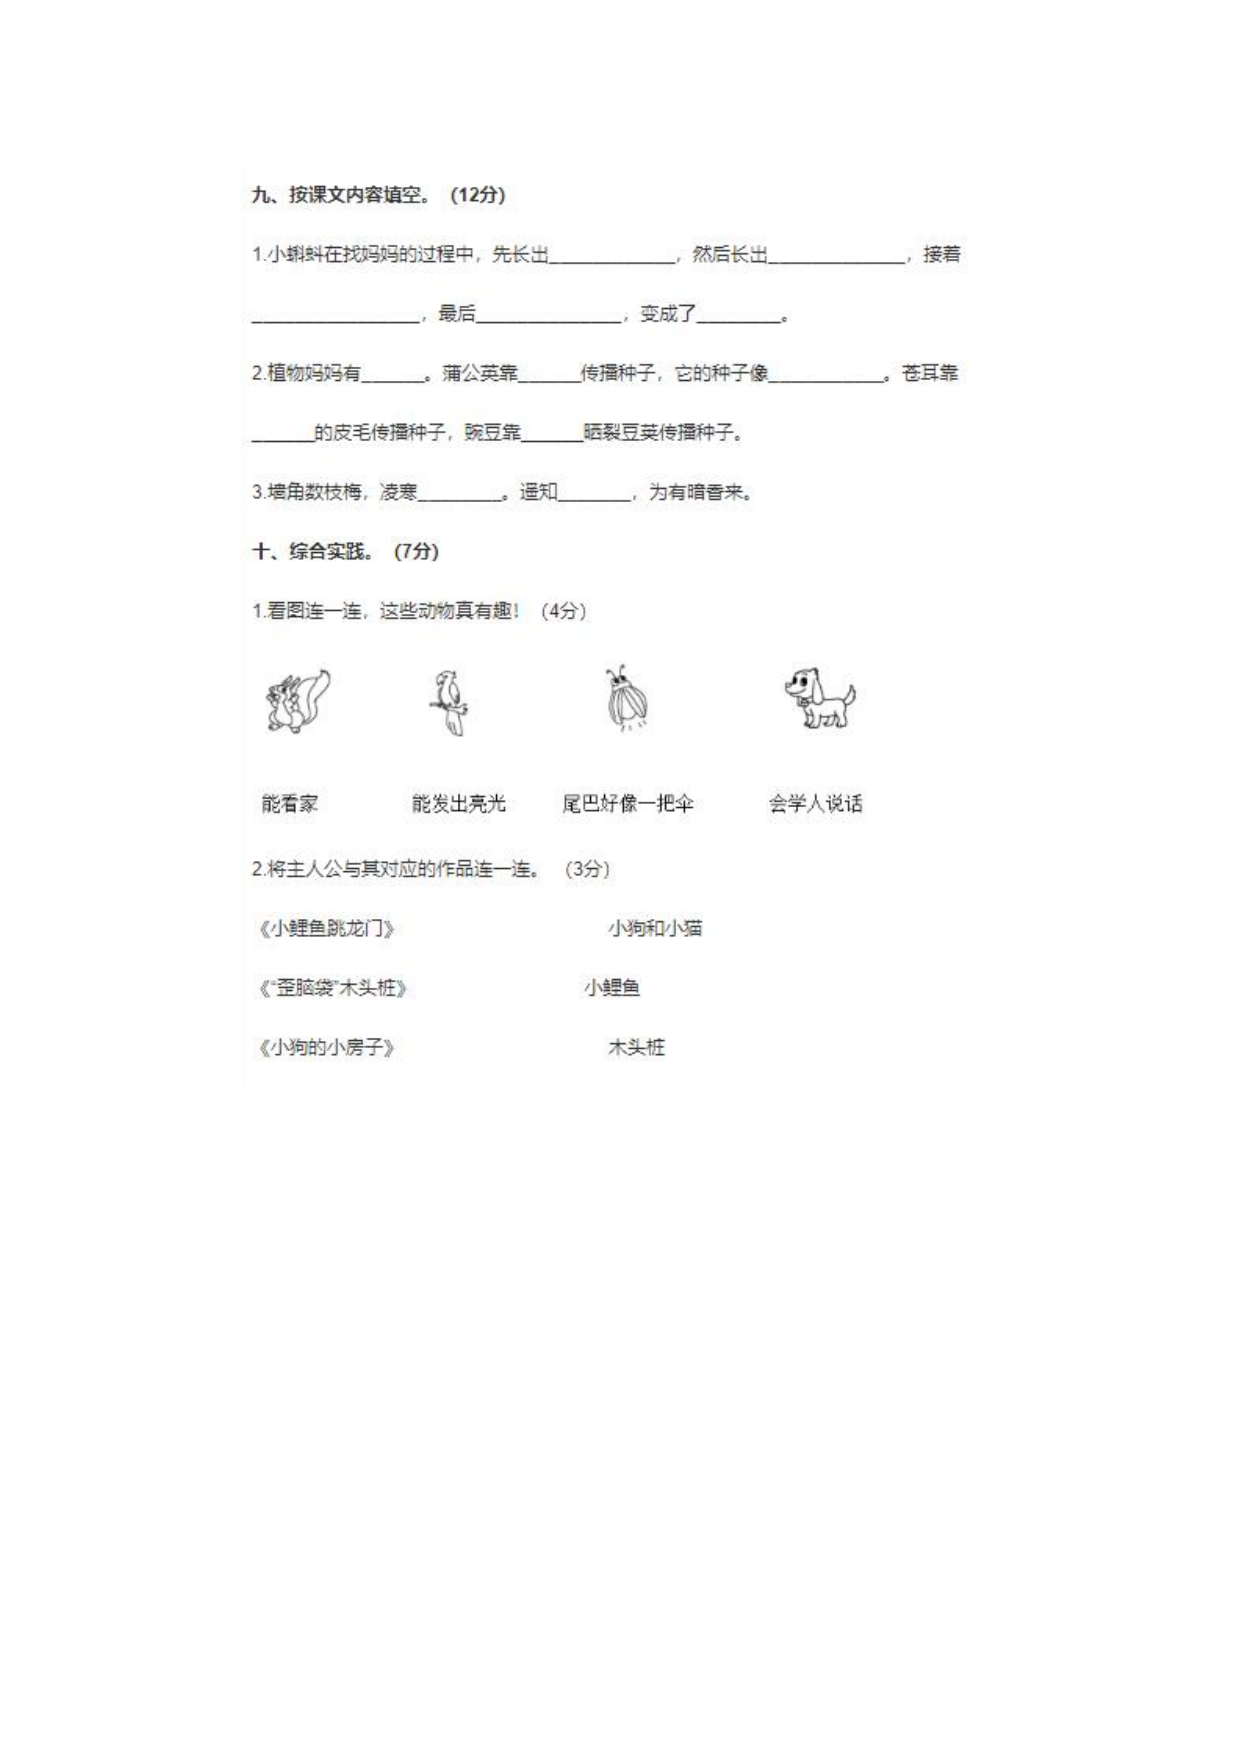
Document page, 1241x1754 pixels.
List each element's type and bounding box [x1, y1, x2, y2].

picture [216, 162, 1024, 1087]
